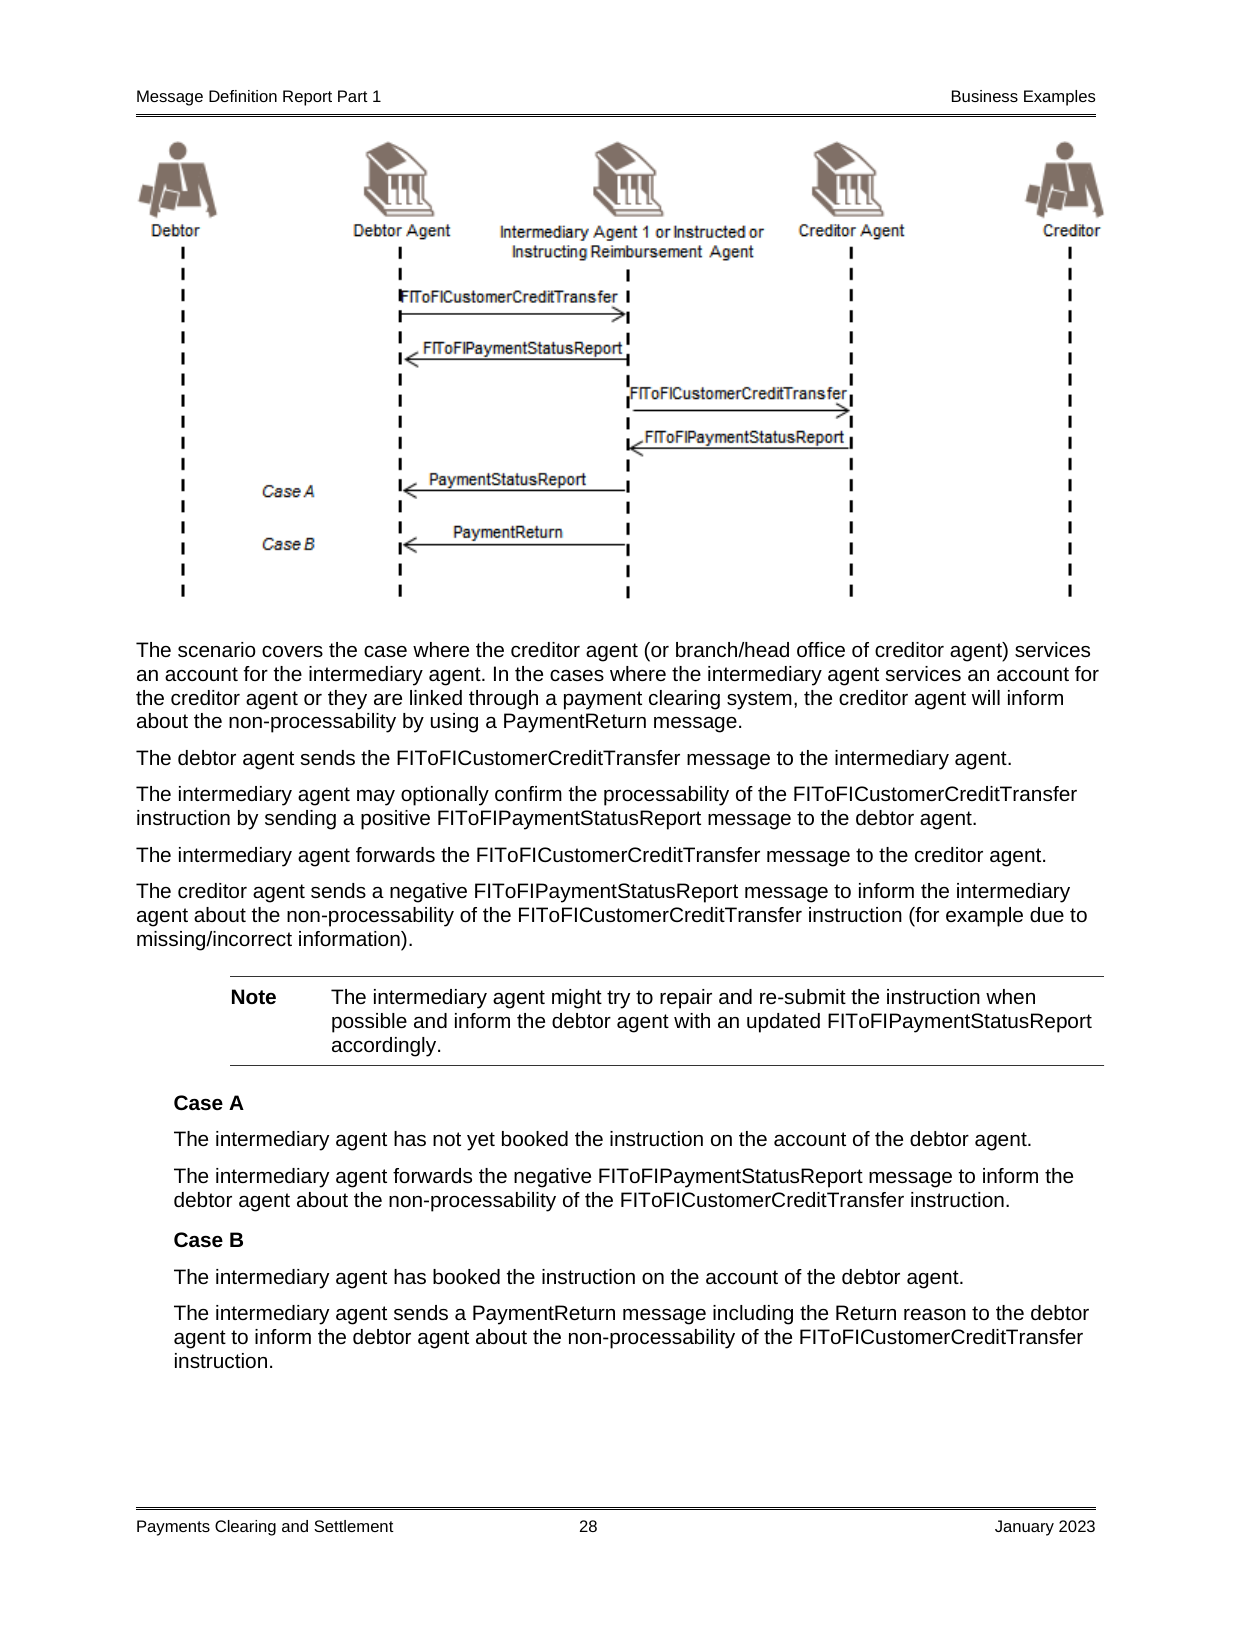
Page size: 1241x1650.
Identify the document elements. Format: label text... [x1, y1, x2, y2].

text Case B [173, 1228, 1104, 1252]
text The debtor agent sends the FIToFICustomerCreditTransfer message to the intermediary agent. [136, 746, 1104, 770]
text The intermediary agent forwards the negative FIToFIPaymentStatusReport message to inform the debtor agent about the non-processability of the FIToFICustomerCreditTransfer instruction. [173, 1163, 1104, 1211]
text The intermediary agent forwards the FIToFICustomerCreditTransfer message to the creditor agent. [136, 843, 1104, 867]
text The intermediary agent might try to repair and re-submit the instruction when possible and inform the debtor agent with an updated FIToFIPaymentStatusReport accordingly. [230, 977, 1104, 1065]
text Case A [173, 1091, 1104, 1114]
text The creditor agent sends a negative FIToFIPaymentStatusReport message to inform the intermediary agent about the non-processability of the FIToFICustomerCreditTransfer instruction (for example due to missing/incorrect information). [136, 879, 1104, 951]
text The intermediary agent sends a PaymentReturn message including the Return reason to the debtor agent to inform the debtor agent about the non-processability of the FIToFICustomerCreditTransfer instruction. [173, 1301, 1104, 1373]
text The intermediary agent has booked the instruction on the account of the debtor agent. [173, 1264, 1104, 1288]
text The intermediary agent may optionally confirm the processability of the FIToFICustomerCreditTransfer instruction by sending a positive FIToFIPaymentStatusReport message to the debtor agent. [136, 782, 1104, 830]
text The scenario covers the case where the creditor agent (or branch/head office of creditor agent) services an account for the intermediary agent. In the cases where the intermediary agent services an account for the creditor agent or they are linked through a payment clearing system, the creditor agent will inform about the non-processability by using a PaymentReturn message. [136, 637, 1104, 733]
picture [135, 140, 1105, 600]
text The intermediary agent has not yet booked the instruction on the account of the debtor agent. [173, 1127, 1104, 1151]
